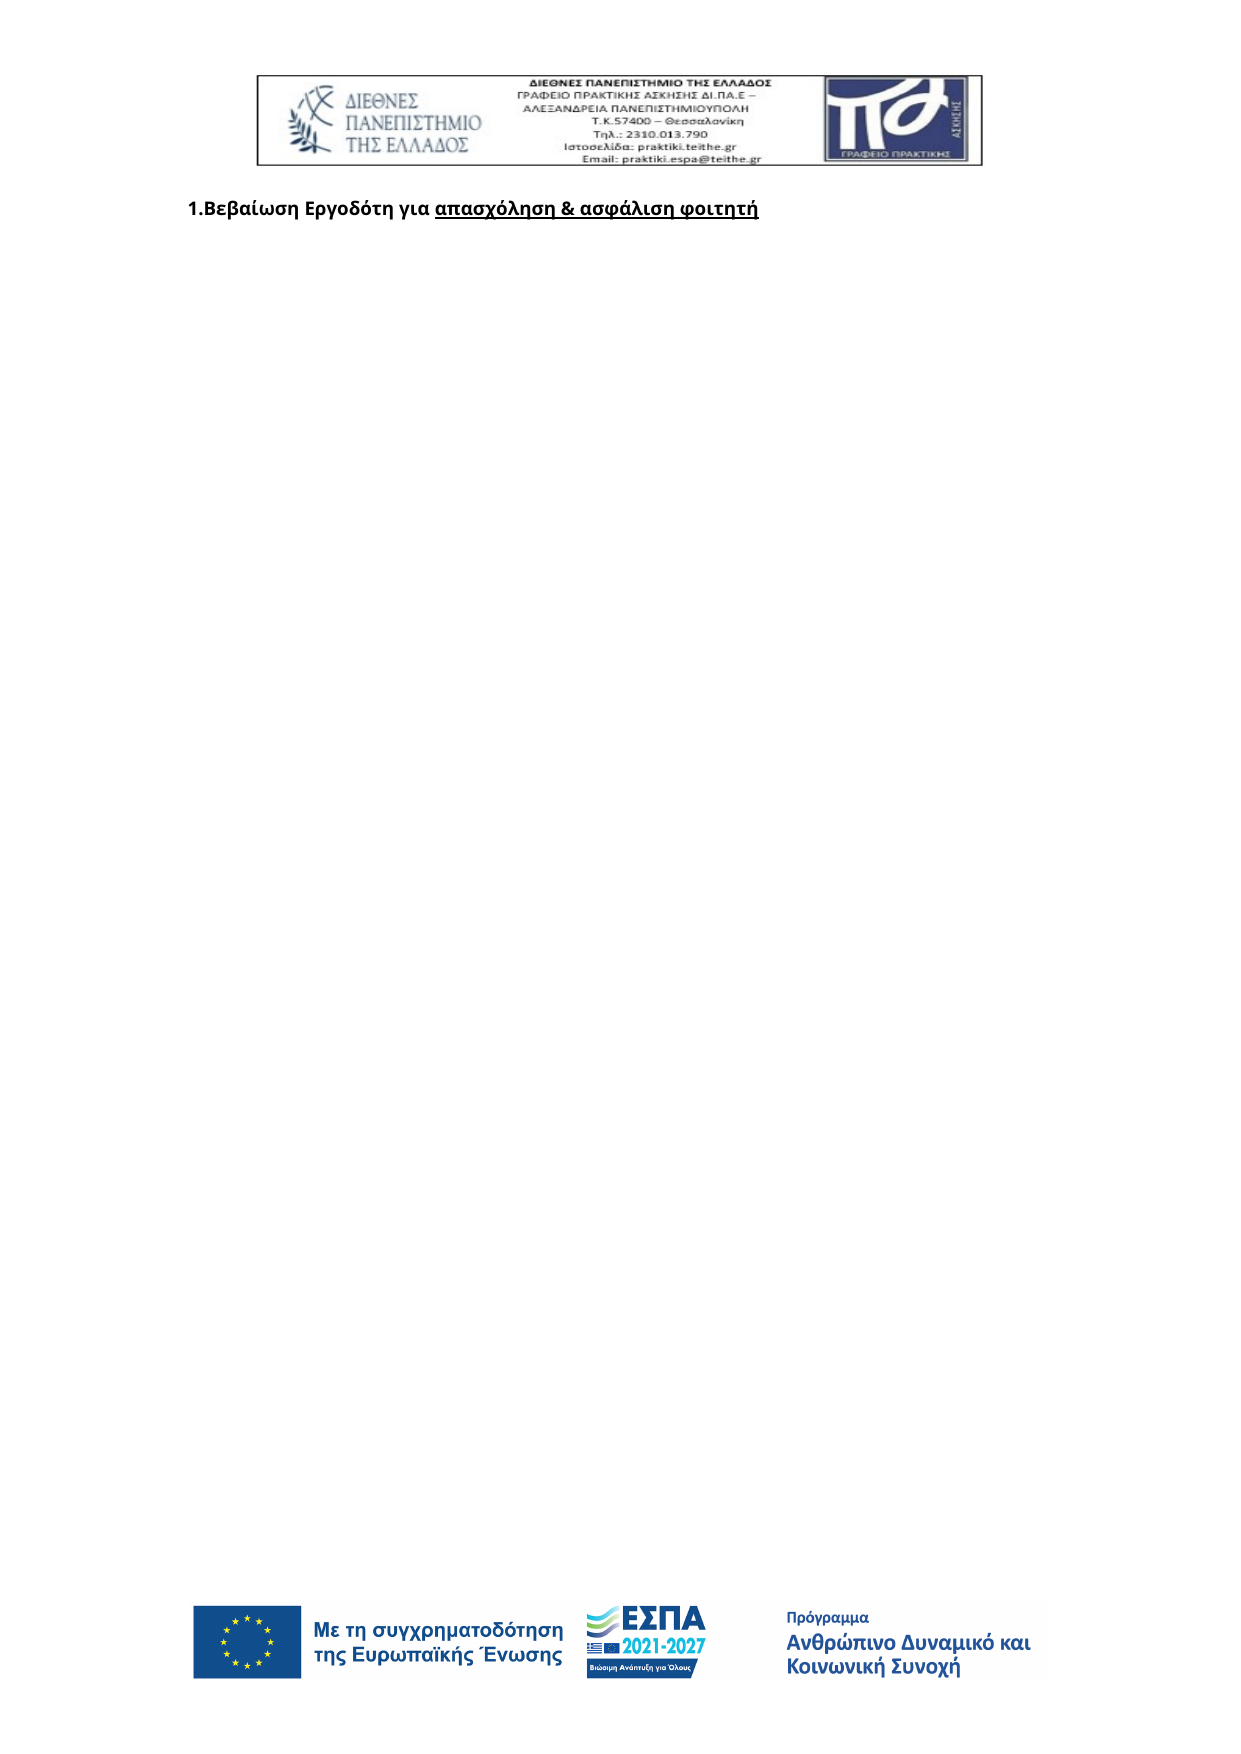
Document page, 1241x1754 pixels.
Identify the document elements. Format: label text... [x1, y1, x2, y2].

text 1.Βεβαίωση Εργοδότη για απασχόληση & ασφάλιση φοιτητή [187, 196, 1053, 221]
picture [254, 73, 986, 168]
picture [187, 1598, 1053, 1681]
